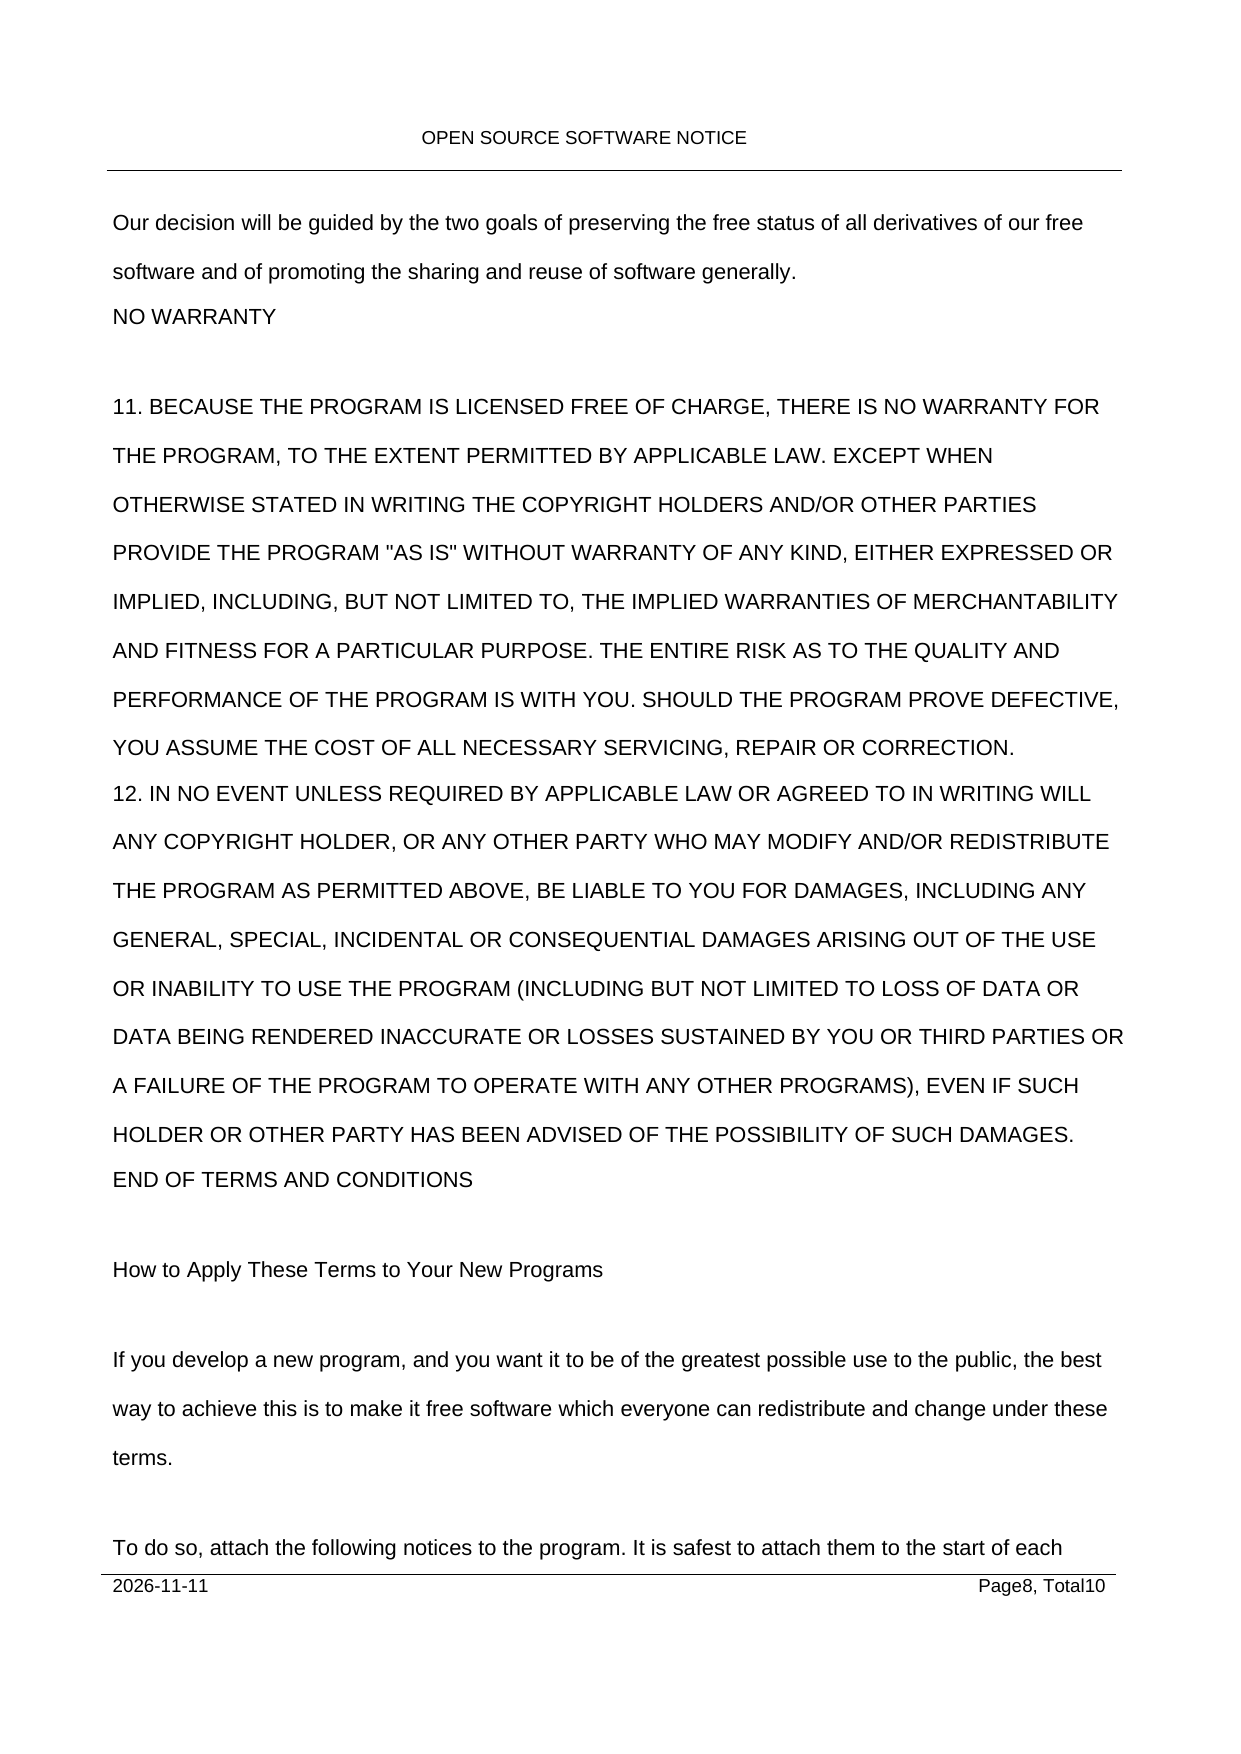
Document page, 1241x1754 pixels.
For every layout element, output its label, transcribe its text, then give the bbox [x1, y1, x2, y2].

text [112, 206, 1128, 288]
text 11. BECAUSE THE PROGRAM IS LICENSED FREE OF CHARGE, THERE IS NO WARRANTY FOR THE PROGRAM, TO THE EXTENT PERMITTED BY APPLICABLE LAW. EXCEPT WHEN OTHERWISE STATED IN WRITING THE COPYRIGHT HOLDERS AND/OR OTHER PARTIES PROVIDE THE PROGRAM "AS IS" WITHOUT WARRANTY OF ANY KIND, EITHER EXPRESSED OR IMPLIED, INCLUDING, BUT NOT LIMITED TO, THE IMPLIED WARRANTIES OF MERCHANTABILITY AND FITNESS FOR A PARTICULAR PURPOSE. THE ENTIRE RISK AS TO THE QUALITY AND PERFORMANCE OF THE PROGRAM IS WITH YOU. SHOULD THE PROGRAM PROVE DEFECTIVE, YOU ASSUME THE COST OF ALL NECESSARY SERVICING, REPAIR OR CORRECTION. [112, 390, 1128, 764]
text NO WARRANTY [112, 300, 1128, 333]
text How to Apply These Terms to Your New Programs [112, 1253, 1128, 1286]
text 12. IN NO EVENT UNLESS REQUIRED BY APPLICABLE LAW OR AGREED TO IN WRITING WILL ANY COPYRIGHT HOLDER, OR ANY OTHER PARTY WHO MAY MODIFY AND/OR REDISTRIBUTE THE PROGRAM AS PERMITTED ABOVE, BE LIABLE TO YOU FOR DAMAGES, INCLUDING ANY GENERAL, SPECIAL, INCIDENTAL OR CONSEQUENTIAL DAMAGES ARISING OUT OF THE USE OR INABILITY TO USE THE PROGRAM (INCLUDING BUT NOT LIMITED TO LOSS OF DATA OR DATA BEING RENDERED INACCURATE OR LOSSES SUSTAINED BY YOU OR THIRD PARTIES OR A FAILURE OF THE PROGRAM TO OPERATE WITH ANY OTHER PROGRAMS), EVEN IF SUCH HOLDER OR OTHER PARTY HAS BEEN ADVISED OF THE POSSIBILITY OF SUCH DAMAGES. [112, 777, 1128, 1151]
text If you develop a new program, and you want it to be of the greatest possible use to the public, the best way to achieve this is to make it free software which everyone can redistribute and change under these terms. [112, 1343, 1128, 1473]
text END OF TERMS AND CONDITIONS [112, 1163, 1128, 1196]
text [112, 1531, 1128, 1564]
